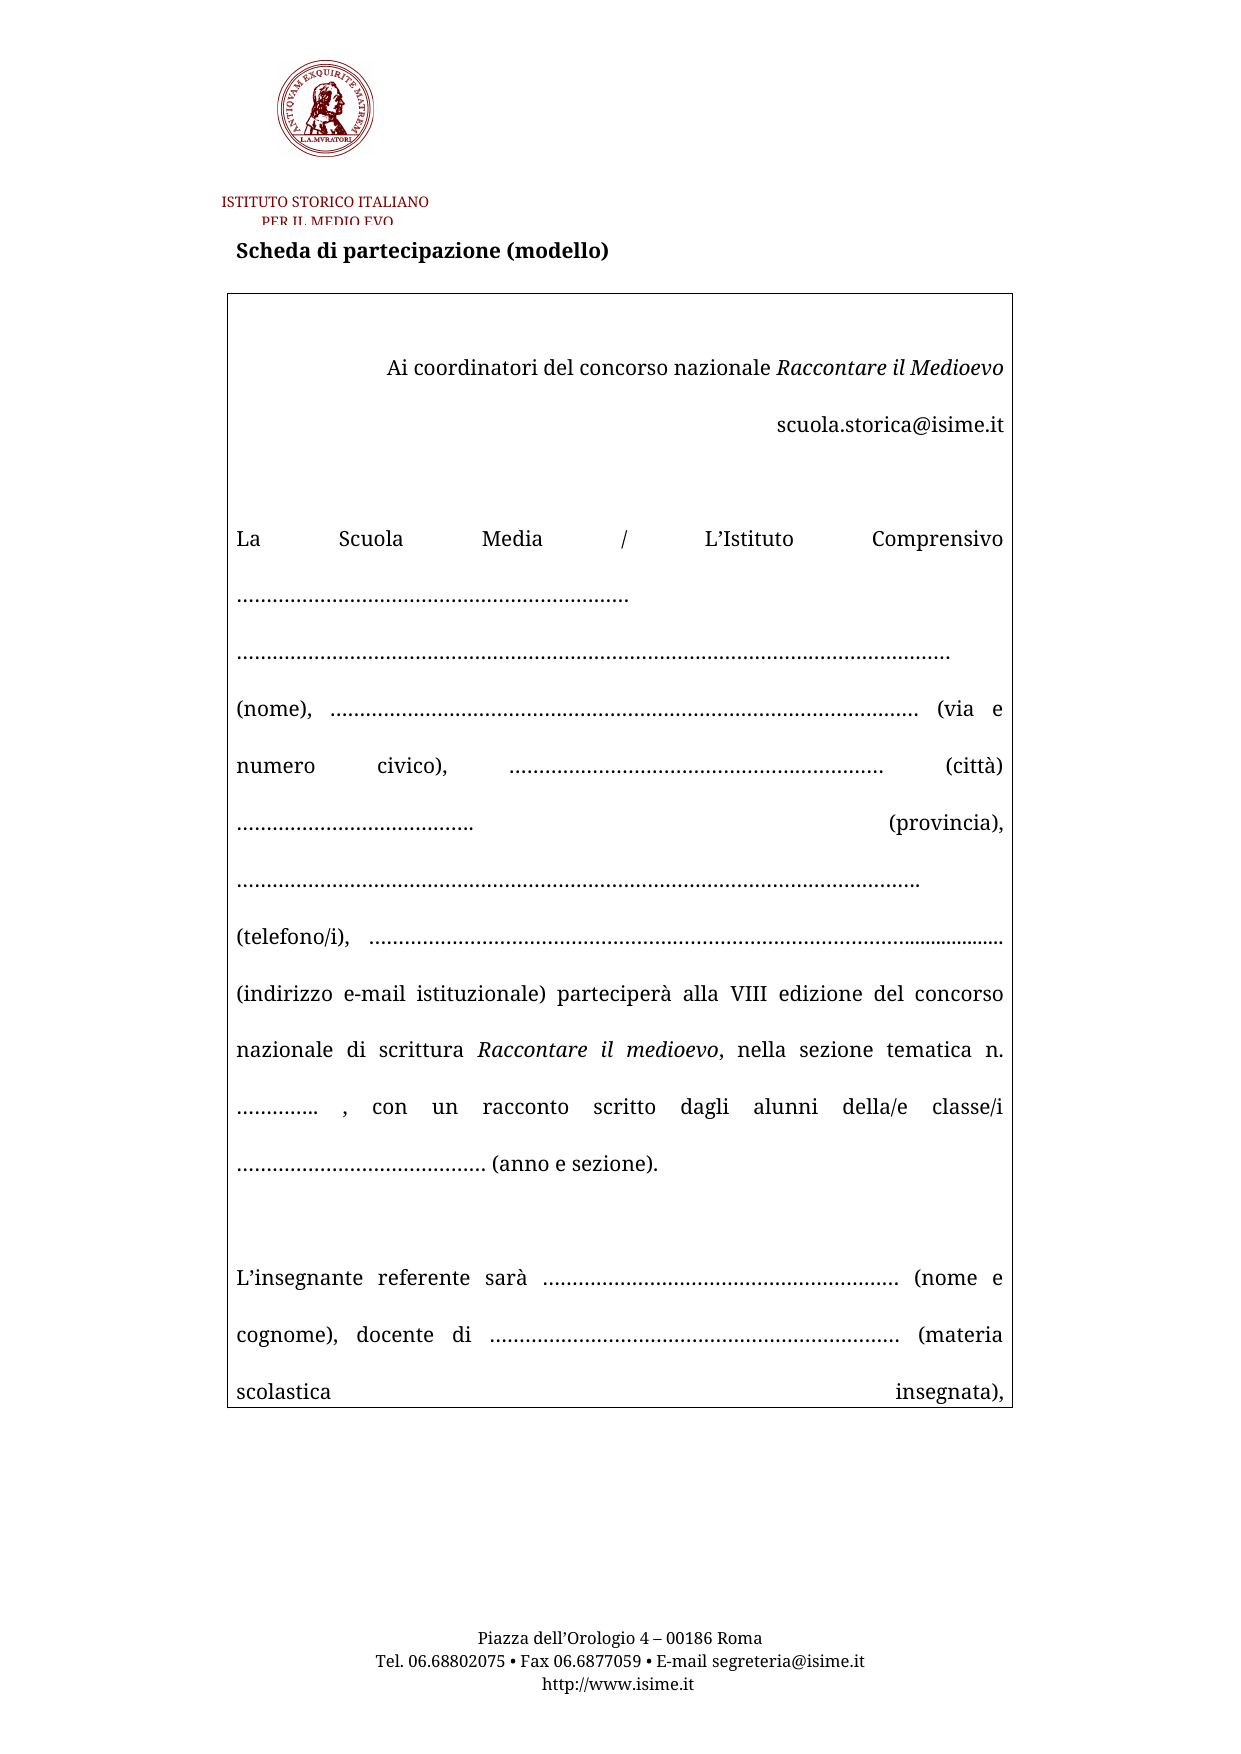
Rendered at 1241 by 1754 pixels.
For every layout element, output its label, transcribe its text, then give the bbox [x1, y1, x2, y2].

text La Scuola Media / L’Istituto Comprensivo ………………………………………………………… ………………………………………………………………………………………………………… (nome), ……………………………………………………………………………………… (via e numero civico), ……………………………………………………… (città) …………………………………. (provincia), ……………………………………………………………………………………………………. (telefono/i), ………………………………………………………………………………................... (indirizzo e-mail istituzionale) parteciperà alla VIII edizione del concorso nazionale di scrittura Raccontare il medioevo, nella sezione tematica n. ………….. , con un racconto scritto dagli alunni della/e classe/i …………………………………… (anno e sezione). [228, 521, 1012, 1178]
text scuola.storica@isime.it [228, 407, 1012, 438]
picture [277, 60, 374, 157]
text Ai coordinatori del concorso nazionale Raccontare il Medioevo [228, 350, 1012, 382]
text Scheda di partecipazione (modello) [236, 236, 1004, 265]
